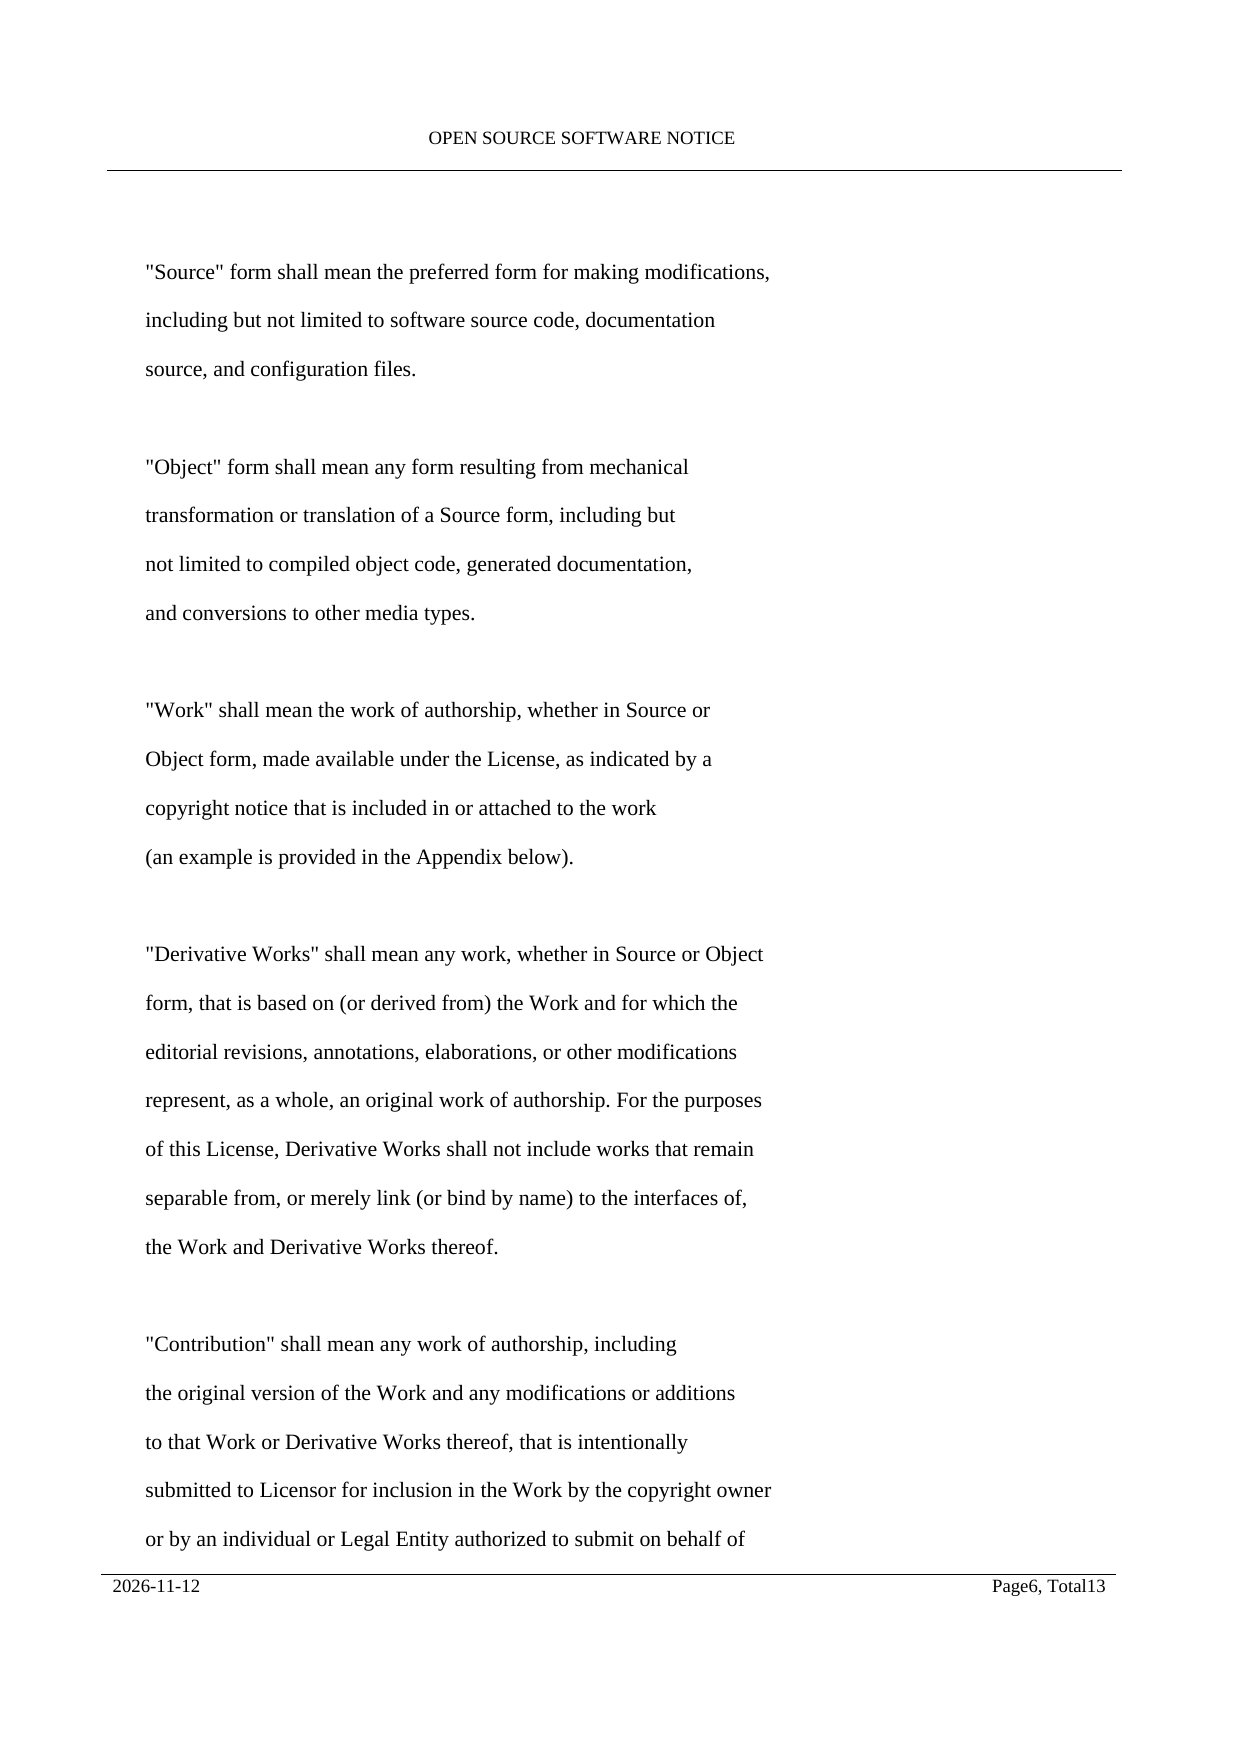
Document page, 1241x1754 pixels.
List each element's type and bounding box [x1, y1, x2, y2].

text [112, 206, 1128, 1555]
